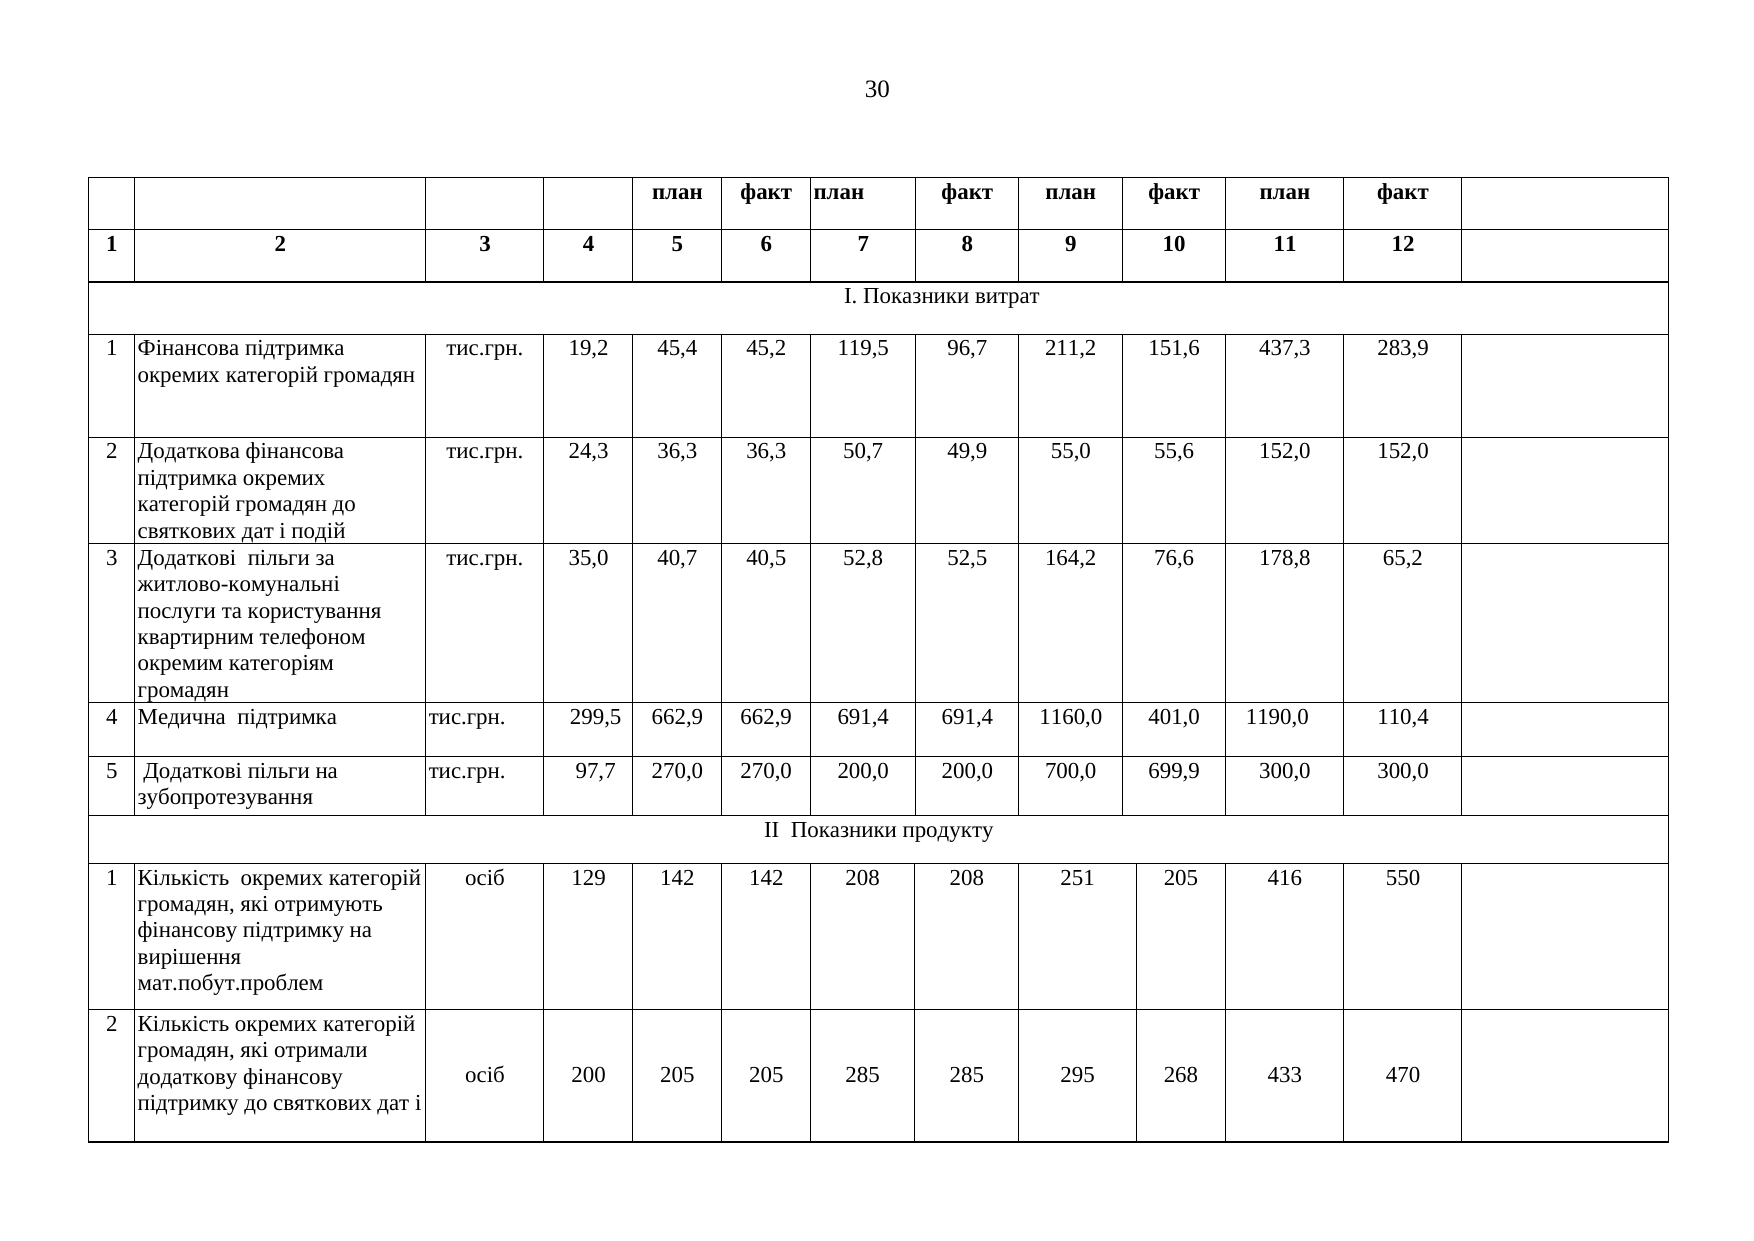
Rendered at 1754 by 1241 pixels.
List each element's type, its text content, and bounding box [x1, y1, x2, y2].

table_cell факт [916, 178, 1018, 229]
table_cell план [633, 178, 721, 229]
table_cell 416 [1226, 864, 1343, 1009]
table_cell 10 [1123, 230, 1225, 281]
table_cell 211,2 [1019, 335, 1122, 437]
table_cell 3 [89, 544, 134, 702]
table_cell 45,4 [633, 335, 721, 437]
table_cell 45,2 [722, 335, 810, 437]
table_cell 4 [544, 230, 632, 281]
table_cell [1462, 864, 1668, 1009]
table_cell осіб [426, 864, 543, 1009]
table_cell 285 [811, 1010, 914, 1141]
table_cell 24,3 [544, 438, 632, 543]
table_cell 55,0 [1019, 438, 1122, 543]
table_cell 205 [1137, 864, 1225, 1009]
table_cell 299,5 [544, 703, 632, 756]
table_cell [544, 178, 632, 229]
table_cell план [1226, 178, 1343, 229]
table_cell 270,0 [722, 757, 810, 814]
table_cell ІІ Показники продукту [89, 816, 1668, 863]
table_cell 662,9 [633, 703, 721, 756]
table_cell факт [1344, 178, 1461, 229]
table_cell 36,3 [722, 438, 810, 543]
table_cell 97,7 [544, 757, 632, 814]
table_cell план [811, 178, 915, 229]
table_cell 200,0 [916, 757, 1018, 814]
table_cell 96,7 [916, 335, 1018, 437]
table_cell 5 [633, 230, 721, 281]
table_cell [426, 178, 543, 229]
table_cell 152,0 [1226, 438, 1343, 543]
table_cell 1190,0 [1226, 703, 1343, 756]
table_cell [1462, 335, 1668, 437]
table_cell [1462, 544, 1668, 702]
table_cell [1462, 703, 1668, 756]
table_cell 1 [89, 230, 134, 281]
table_cell 2 [89, 1010, 134, 1141]
table_cell 550 [1344, 864, 1461, 1009]
table_cell Кількість окремих категорій громадян, які отримують фінансову підтримку на вирішення мат.побут.проблем [135, 864, 425, 1009]
table_cell 1 [89, 864, 134, 1009]
table_cell тис.грн. [426, 438, 543, 543]
table_cell [1462, 178, 1668, 229]
table_cell 662,9 [722, 703, 810, 756]
table_cell 119,5 [811, 335, 915, 437]
table_cell 285 [915, 1010, 1018, 1141]
table_cell Додаткові пільги на зубопротезування [135, 757, 425, 814]
table_cell 152,0 [1344, 438, 1461, 543]
table_cell 11 [1226, 230, 1343, 281]
table_cell план [1019, 178, 1122, 229]
table_cell 40,5 [722, 544, 810, 702]
table_cell 40,7 [633, 544, 721, 702]
table_cell 208 [811, 864, 914, 1009]
table_cell 3 [426, 230, 543, 281]
table_cell 205 [633, 1010, 721, 1141]
table_cell 433 [1226, 1010, 1343, 1141]
table_cell [1462, 1010, 1668, 1141]
table_cell 270,0 [633, 757, 721, 814]
table_cell Медична підтримка [135, 703, 425, 756]
table_cell 205 [722, 1010, 810, 1141]
table_cell 151,6 [1123, 335, 1225, 437]
table_cell 200 [544, 1010, 632, 1141]
table_cell факт [1123, 178, 1225, 229]
table_cell 5 [89, 757, 134, 814]
table_cell 2 [135, 230, 425, 281]
table_cell 9 [1019, 230, 1122, 281]
table_cell тис.грн. [426, 544, 543, 702]
table_cell 7 [811, 230, 915, 281]
table_cell 251 [1019, 864, 1136, 1009]
table_cell тис.грн. [426, 703, 543, 756]
table_cell 19,2 [544, 335, 632, 437]
table_cell 142 [722, 864, 810, 1009]
table_cell Додаткові пільги за житлово-комунальні послуги та користування квартирним телефоном окремим категоріям громадян [135, 544, 425, 702]
table_cell [89, 178, 134, 229]
table_cell 300,0 [1226, 757, 1343, 814]
table_cell 110,4 [1344, 703, 1461, 756]
table_cell факт [722, 178, 810, 229]
table_cell 49,9 [916, 438, 1018, 543]
table_cell 295 [1019, 1010, 1136, 1141]
table_cell 52,5 [916, 544, 1018, 702]
table_cell 4 [89, 703, 134, 756]
table_cell [1462, 438, 1668, 543]
table_cell [1462, 230, 1668, 281]
table_cell 65,2 [1344, 544, 1461, 702]
table_cell 1 [89, 335, 134, 437]
table_cell тис.грн. [426, 335, 543, 437]
table_cell 129 [544, 864, 632, 1009]
table_cell Додаткова фінансова підтримка окремих категорій громадян до святкових дат і подій [135, 438, 425, 543]
table_cell 6 [722, 230, 810, 281]
table_cell 208 [915, 864, 1018, 1009]
table_cell 142 [633, 864, 721, 1009]
table_cell [135, 178, 425, 229]
table_cell 1160,0 [1019, 703, 1122, 756]
table_cell 283,9 [1344, 335, 1461, 437]
table_cell 200,0 [811, 757, 915, 814]
table_cell 12 [1344, 230, 1461, 281]
table_cell 2 [89, 438, 134, 543]
table_cell 8 [916, 230, 1018, 281]
table_cell 164,2 [1019, 544, 1122, 702]
table_cell 700,0 [1019, 757, 1122, 814]
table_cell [135, 1010, 425, 1141]
table_cell осіб [426, 1010, 543, 1141]
table_cell 55,6 [1123, 438, 1225, 543]
table_cell 36,3 [633, 438, 721, 543]
table_cell 470 [1344, 1010, 1461, 1141]
table_cell І. Показники витрат [89, 283, 1668, 333]
table_cell [1462, 757, 1668, 814]
table_cell 268 [1137, 1010, 1225, 1141]
table_cell 178,8 [1226, 544, 1343, 702]
table_cell тис.грн. [426, 757, 543, 814]
table_cell 691,4 [811, 703, 915, 756]
table_cell 401,0 [1123, 703, 1225, 756]
table_cell 50,7 [811, 438, 915, 543]
table_cell 76,6 [1123, 544, 1225, 702]
table_cell 437,3 [1226, 335, 1343, 437]
table_cell 691,4 [916, 703, 1018, 756]
table_cell 52,8 [811, 544, 915, 702]
table_cell 300,0 [1344, 757, 1461, 814]
table_cell 35,0 [544, 544, 632, 702]
table_cell Фінансова підтримка окремих категорій громадян [135, 335, 425, 437]
table_cell 699,9 [1123, 757, 1225, 814]
